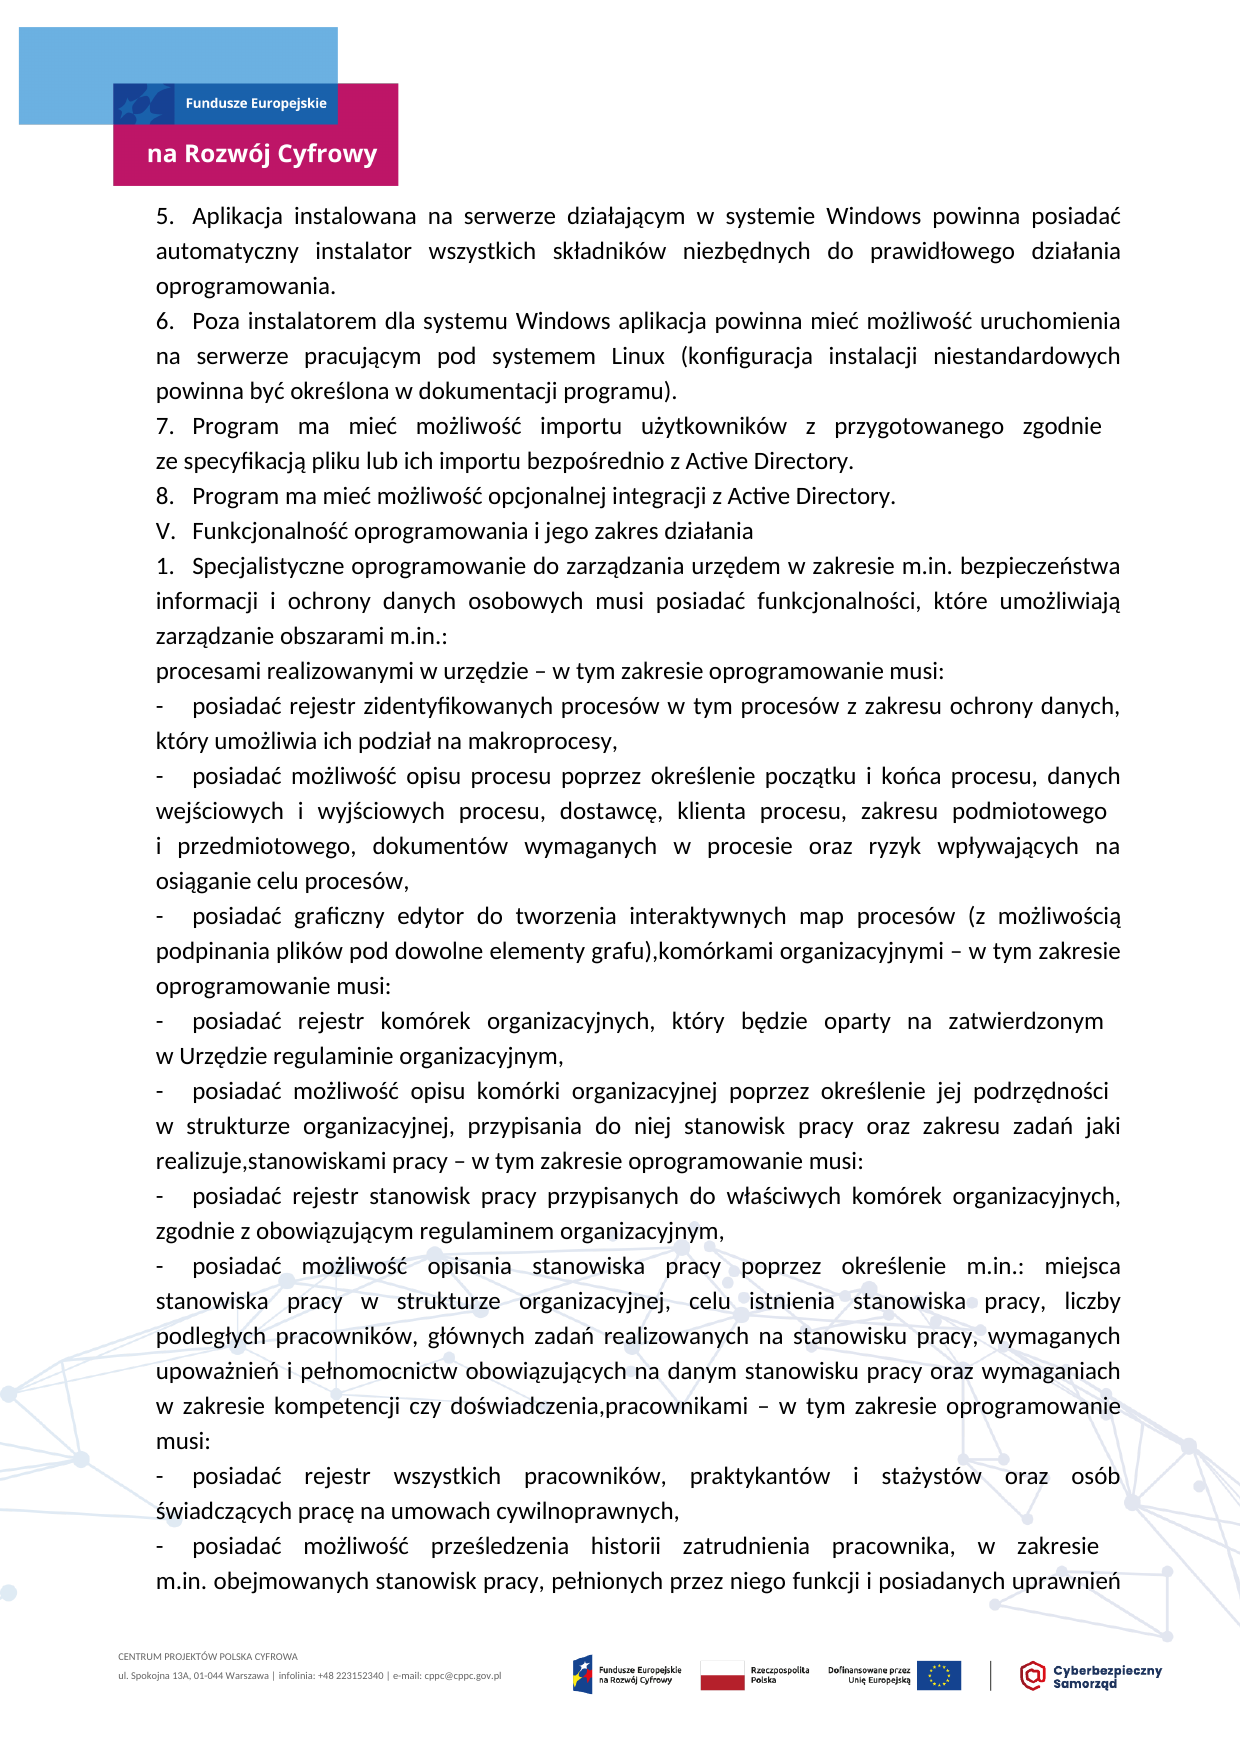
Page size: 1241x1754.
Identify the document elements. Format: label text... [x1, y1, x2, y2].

list - posiadać możliwość opisania stanowiska pracy poprzez określenie m.in.: miejsca stanowiska pracy w strukturze organizacyjnej, celu istnienia stanowiska pracy, liczby podległych pracowników, głównych zadań realizowanych na stanowisku pracy, wymaganych upoważnień i pełnomocnictw obowiązujących na danym stanowisku pracy oraz wymaganiach w zakresie kompetencji czy doświadczenia,pracownikami – w tym zakresie oprogramowanie musi: [156, 1250, 1122, 1456]
picture [18, 27, 399, 186]
list - posiadać rejestr stanowisk pracy przypisanych do właściwych komórek organizacyjnych, zgodnie z obowiązującym regulaminem organizacyjnym, [156, 1180, 1122, 1246]
picture [0, 1221, 1240, 1754]
list - posiadać możliwość opisu procesu poprzez określenie początku i końca procesu, danych wejściowych i wyjściowych procesu, dostawcę, klienta procesu, zakresu podmiotowego i przedmiotowego, dokumentów wymaganych w procesie oraz ryzyk wpływających na osiąganie celu procesów, [156, 760, 1122, 896]
list 6. Poza instalatorem dla systemu Windows aplikacja powinna mieć możliwość uruchomienia na serwerze pracującym pod systemem Linux (konfiguracja instalacji niestandardowych powinna być określona w dokumentacji programu). [156, 305, 1122, 406]
list procesami realizowanymi w urzędzie – w tym zakresie oprogramowanie musi: [156, 655, 1122, 686]
list 7. Program ma mieć możliwość importu użytkowników z przygotowanego zgodnie ze specyfikacją pliku lub ich importu bezpośrednio z Active Directory. [156, 410, 1122, 476]
list - posiadać graficzny edytor do tworzenia interaktywnych map procesów (z możliwością podpinania plików pod dowolne elementy grafu),komórkami organizacyjnymi – w tym zakresie oprogramowanie musi: [156, 900, 1122, 1001]
list - posiadać rejestr komórek organizacyjnych, który będzie oparty na zatwierdzonym w Urzędzie regulaminie organizacyjnym, [156, 1005, 1122, 1071]
list 8. Program ma mieć możliwość opcjonalnej integracji z Active Directory. [156, 480, 1122, 511]
list - posiadać możliwość opisu komórki organizacyjnej poprzez określenie jej podrzędności w strukturze organizacyjnej, przypisania do niej stanowisk pracy oraz zakresu zadań jaki realizuje,stanowiskami pracy – w tym zakresie oprogramowanie musi: [156, 1075, 1122, 1176]
list - posiadać rejestr wszystkich pracowników, praktykantów i stażystów oraz osób świadczących pracę na umowach cywilnoprawnych, [156, 1460, 1122, 1526]
list 1. Specjalistyczne oprogramowanie do zarządzania urzędem w zakresie m.in. bezpieczeństwa informacji i ochrony danych osobowych musi posiadać funkcjonalności, które umożliwiają zarządzanie obszarami m.in.: [156, 550, 1122, 651]
list - posiadać rejestr zidentyfikowanych procesów w tym procesów z zakresu ochrony danych, który umożliwia ich podział na makroprocesy, [156, 690, 1122, 756]
list V. Funkcjonalność oprogramowania i jego zakres działania [156, 515, 1122, 546]
list 5. Aplikacja instalowana na serwerze działającym w systemie Windows powinna posiadać automatyczny instalator wszystkich składników niezbędnych do prawidłowego działania oprogramowania. [156, 200, 1122, 301]
